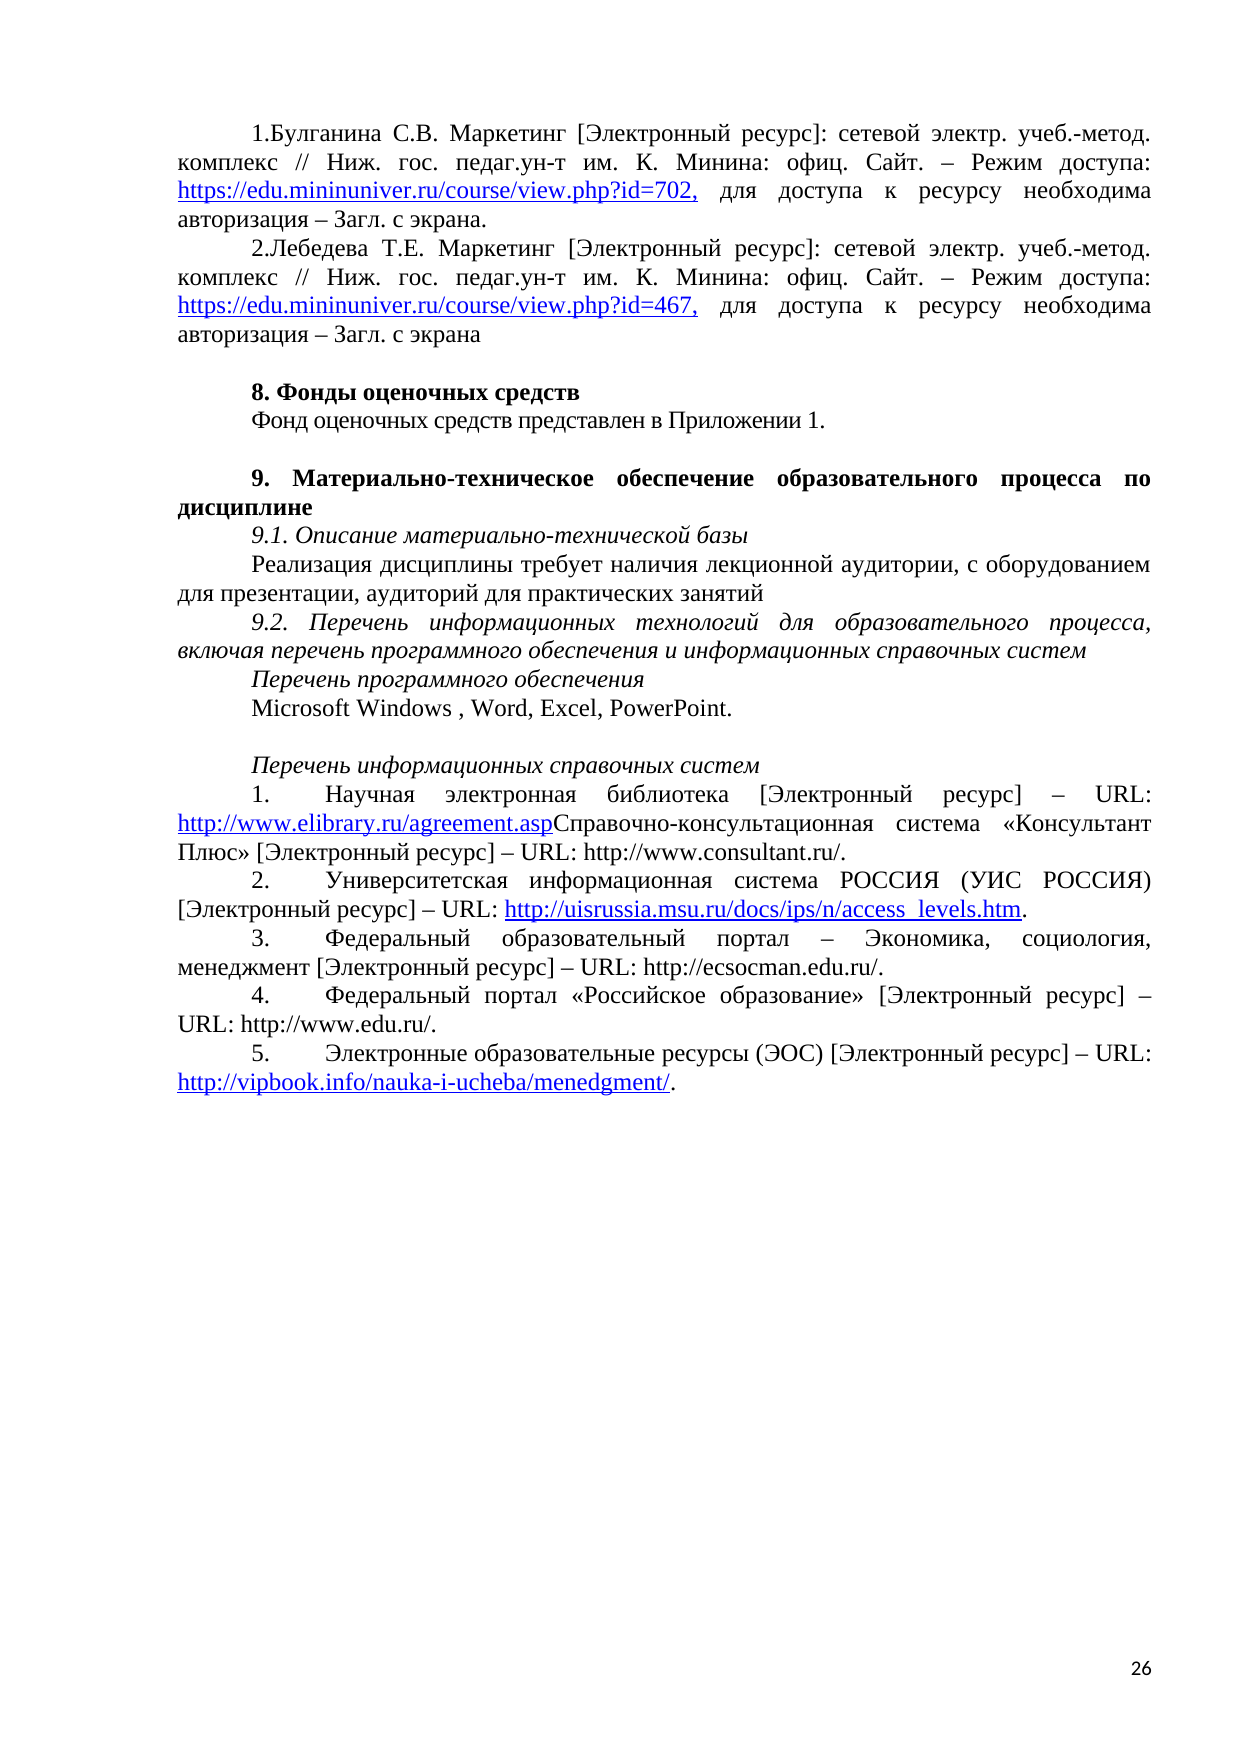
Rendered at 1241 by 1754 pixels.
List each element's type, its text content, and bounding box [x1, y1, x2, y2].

text 9.1. Описание материально-технической базы [177, 521, 1152, 549]
text 2.Лебедева Т.Е. Маркетинг [Электронный ресурс]: сетевой электр. учеб.-метод. комплекс // Ниж. гос. педаг.ун-т им. К. Минина: офиц. Сайт. – Режим доступа: https://edu.mininuniver.ru/course/view.php?id=467, для доступа к ресурсу необходима авторизация – Загл. с экрана [177, 233, 1152, 348]
text 9. Материально-техническое обеспечение образовательного процесса по дисциплине [177, 463, 1152, 521]
text Перечень информационных справочных систем [177, 751, 1152, 779]
text Фонд оценочных средств представлен в Приложении 1. [177, 406, 1152, 434]
list Научная электронная библиотека [Электронный ресурс] – URL: http://www.elibrary.ru/agreement.aspСправочно-консультационная система «Консультант Плюс» [Электронный ресурс] – URL: http://www.consultant.ru/. [177, 779, 1152, 866]
list Федеральный портал «Российское образование» [Электронный ресурс] – URL: http://www.edu.ru/. [177, 981, 1152, 1038]
list Электронные образовательные ресурсы (ЭОС) [Электронный ресурс] – URL: http://vipbook.info/nauka-i-ucheba/menedgment/. [177, 1038, 1152, 1096]
text Microsoft Windows , Word, Excel, PowerPoint. [177, 693, 1152, 722]
text 8. Фонды оценочных средств [177, 377, 1152, 406]
text Перечень программного обеспечения [177, 664, 1152, 693]
list Университетская информационная система РОССИЯ (УИС РОССИЯ) [Электронный ресурс] – URL: http://uisrussia.msu.ru/docs/ips/n/access_levels.htm. [177, 866, 1152, 923]
text Реализация дисциплины требует наличия лекционной аудитории, с оборудованием для презентации, аудиторий для практических занятий [177, 549, 1152, 607]
text 1.Булганина С.В. Маркетинг [Электронный ресурс]: сетевой электр. учеб.-метод. комплекс // Ниж. гос. педаг.ун-т им. К. Минина: офиц. Сайт. – Режим доступа: https://edu.mininuniver.ru/course/view.php?id=702, для доступа к ресурсу необходима авторизация – Загл. с экрана. [177, 118, 1152, 233]
list Федеральный образовательный портал – Экономика, социология, менеджмент [Электронный ресурс] – URL: http://ecsocman.edu.ru/. [177, 923, 1152, 981]
text 9.2. Перечень информационных технологий для образовательного процесса, включая перечень программного обеспечения и информационных справочных систем [177, 607, 1152, 664]
